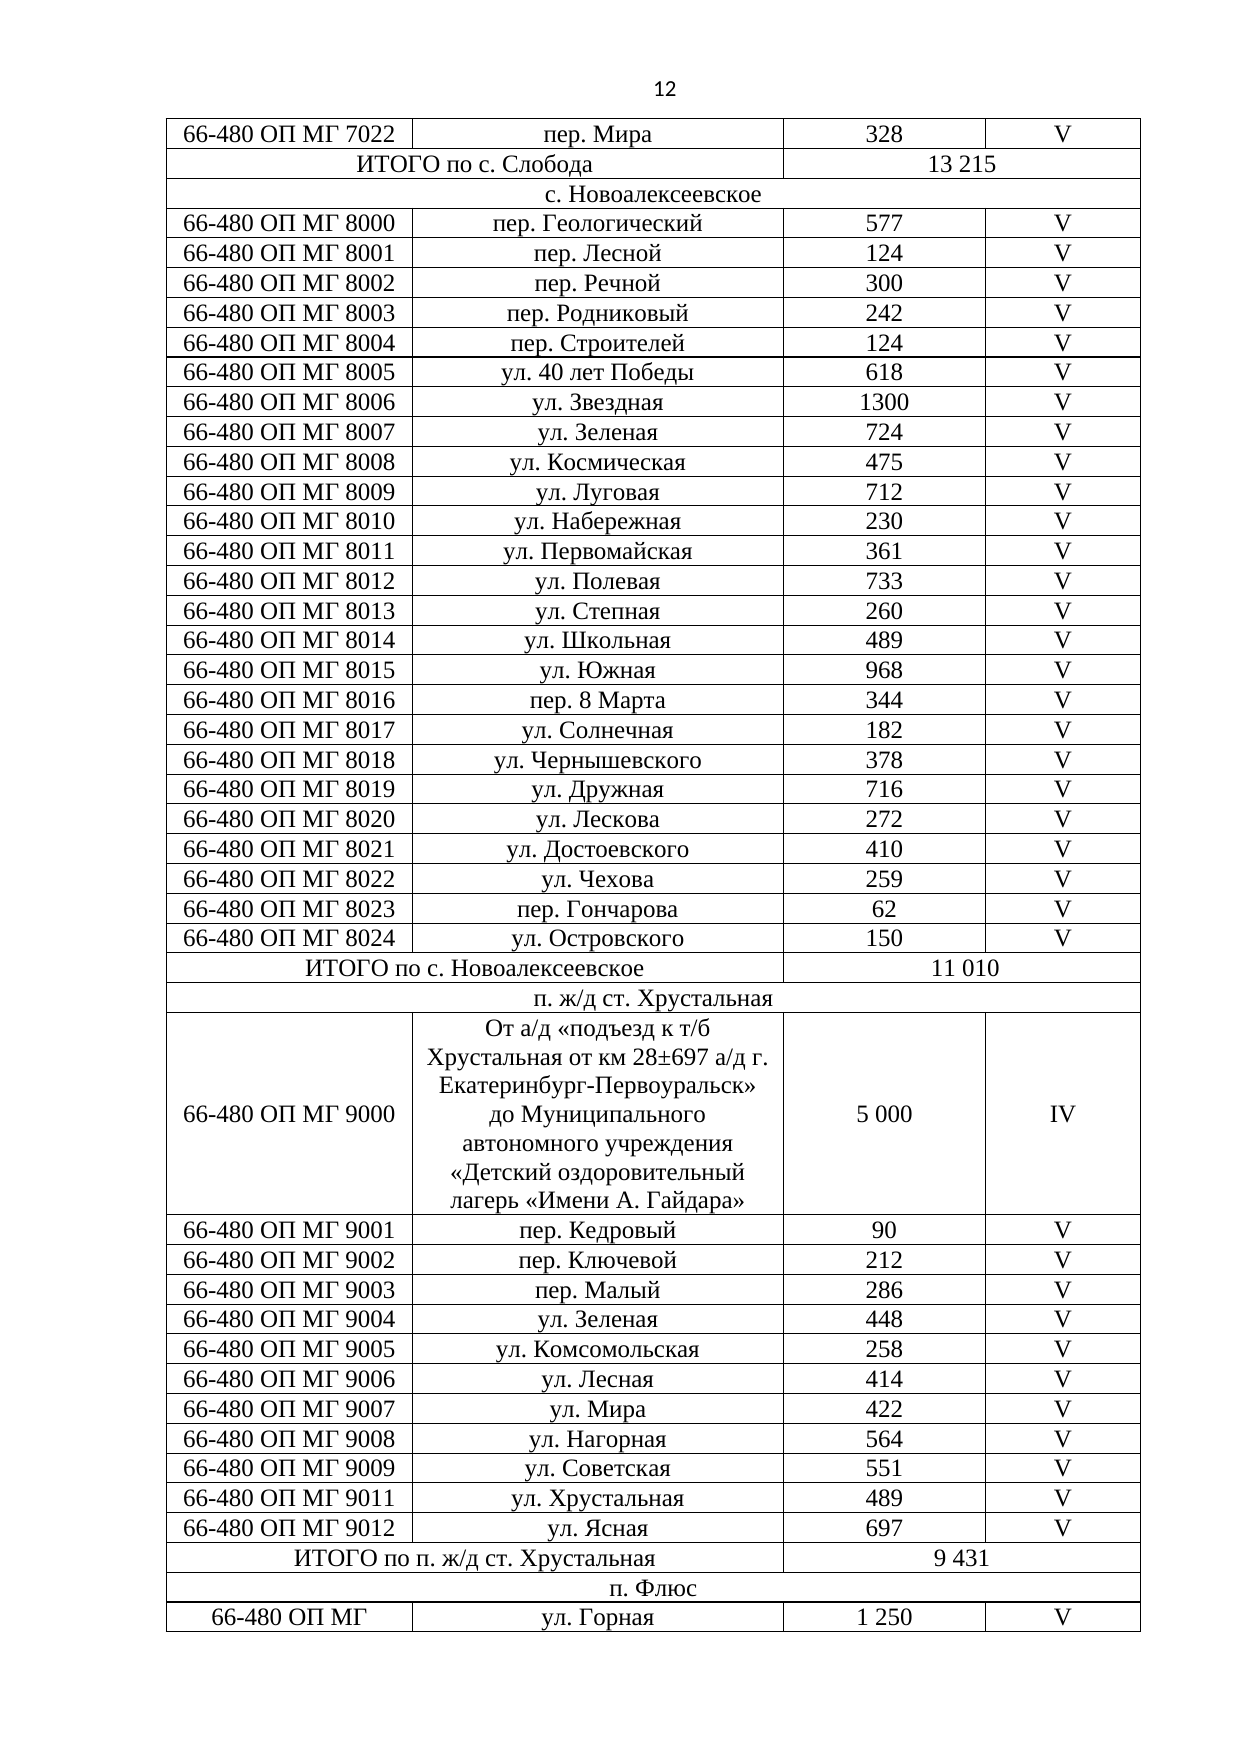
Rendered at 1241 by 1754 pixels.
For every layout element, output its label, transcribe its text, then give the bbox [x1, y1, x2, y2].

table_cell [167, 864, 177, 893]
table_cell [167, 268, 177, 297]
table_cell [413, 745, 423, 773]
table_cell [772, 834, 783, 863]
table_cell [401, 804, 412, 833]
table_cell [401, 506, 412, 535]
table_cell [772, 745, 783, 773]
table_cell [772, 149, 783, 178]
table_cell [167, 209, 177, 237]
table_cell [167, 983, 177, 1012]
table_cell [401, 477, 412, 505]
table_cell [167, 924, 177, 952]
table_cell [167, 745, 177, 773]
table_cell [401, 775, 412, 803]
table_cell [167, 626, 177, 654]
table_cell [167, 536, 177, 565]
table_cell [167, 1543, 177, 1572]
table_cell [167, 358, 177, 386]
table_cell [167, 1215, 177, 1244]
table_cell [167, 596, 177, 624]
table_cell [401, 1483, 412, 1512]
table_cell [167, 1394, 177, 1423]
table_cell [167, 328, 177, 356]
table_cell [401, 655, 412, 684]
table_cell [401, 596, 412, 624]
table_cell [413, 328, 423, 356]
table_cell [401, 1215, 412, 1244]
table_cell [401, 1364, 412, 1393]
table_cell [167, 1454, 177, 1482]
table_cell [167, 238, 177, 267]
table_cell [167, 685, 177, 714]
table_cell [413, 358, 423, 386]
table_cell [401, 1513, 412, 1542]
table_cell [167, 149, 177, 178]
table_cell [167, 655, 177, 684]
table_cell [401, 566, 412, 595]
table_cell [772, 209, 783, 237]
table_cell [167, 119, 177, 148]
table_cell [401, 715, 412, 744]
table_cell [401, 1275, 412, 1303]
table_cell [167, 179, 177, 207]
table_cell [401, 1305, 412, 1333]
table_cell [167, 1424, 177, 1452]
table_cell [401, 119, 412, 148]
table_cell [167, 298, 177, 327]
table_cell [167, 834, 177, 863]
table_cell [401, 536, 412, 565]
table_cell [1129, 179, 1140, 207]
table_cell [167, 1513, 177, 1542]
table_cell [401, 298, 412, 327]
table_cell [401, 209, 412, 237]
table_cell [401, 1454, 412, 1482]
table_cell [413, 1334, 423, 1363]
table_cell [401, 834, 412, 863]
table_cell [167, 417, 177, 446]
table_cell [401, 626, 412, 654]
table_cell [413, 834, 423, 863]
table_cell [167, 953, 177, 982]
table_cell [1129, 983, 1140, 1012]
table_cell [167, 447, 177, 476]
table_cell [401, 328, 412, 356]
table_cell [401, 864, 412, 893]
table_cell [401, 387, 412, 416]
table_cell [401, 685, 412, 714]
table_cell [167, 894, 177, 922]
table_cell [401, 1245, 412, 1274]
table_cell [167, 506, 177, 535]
table_cell 5 000 [784, 1013, 985, 1214]
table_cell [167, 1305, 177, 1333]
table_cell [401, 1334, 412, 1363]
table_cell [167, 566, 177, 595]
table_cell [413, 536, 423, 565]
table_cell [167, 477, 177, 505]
table_cell 66-480 ОП МГ 9000 [167, 1013, 412, 1214]
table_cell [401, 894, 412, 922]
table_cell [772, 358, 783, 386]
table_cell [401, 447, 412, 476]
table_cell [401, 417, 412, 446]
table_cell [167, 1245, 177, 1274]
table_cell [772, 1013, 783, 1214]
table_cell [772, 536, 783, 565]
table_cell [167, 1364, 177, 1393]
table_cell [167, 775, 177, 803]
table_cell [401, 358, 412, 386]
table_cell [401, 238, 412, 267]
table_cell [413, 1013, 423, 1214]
table_cell IV [986, 1013, 1140, 1214]
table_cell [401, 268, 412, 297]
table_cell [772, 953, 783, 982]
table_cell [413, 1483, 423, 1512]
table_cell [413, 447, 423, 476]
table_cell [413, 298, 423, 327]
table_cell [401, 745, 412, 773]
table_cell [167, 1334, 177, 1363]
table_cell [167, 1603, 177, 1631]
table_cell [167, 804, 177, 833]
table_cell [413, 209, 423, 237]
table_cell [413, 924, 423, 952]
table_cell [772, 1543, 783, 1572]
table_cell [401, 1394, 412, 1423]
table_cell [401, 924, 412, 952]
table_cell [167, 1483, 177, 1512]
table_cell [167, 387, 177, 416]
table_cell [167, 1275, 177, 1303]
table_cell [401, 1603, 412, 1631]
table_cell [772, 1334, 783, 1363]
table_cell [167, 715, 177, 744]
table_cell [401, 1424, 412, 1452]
